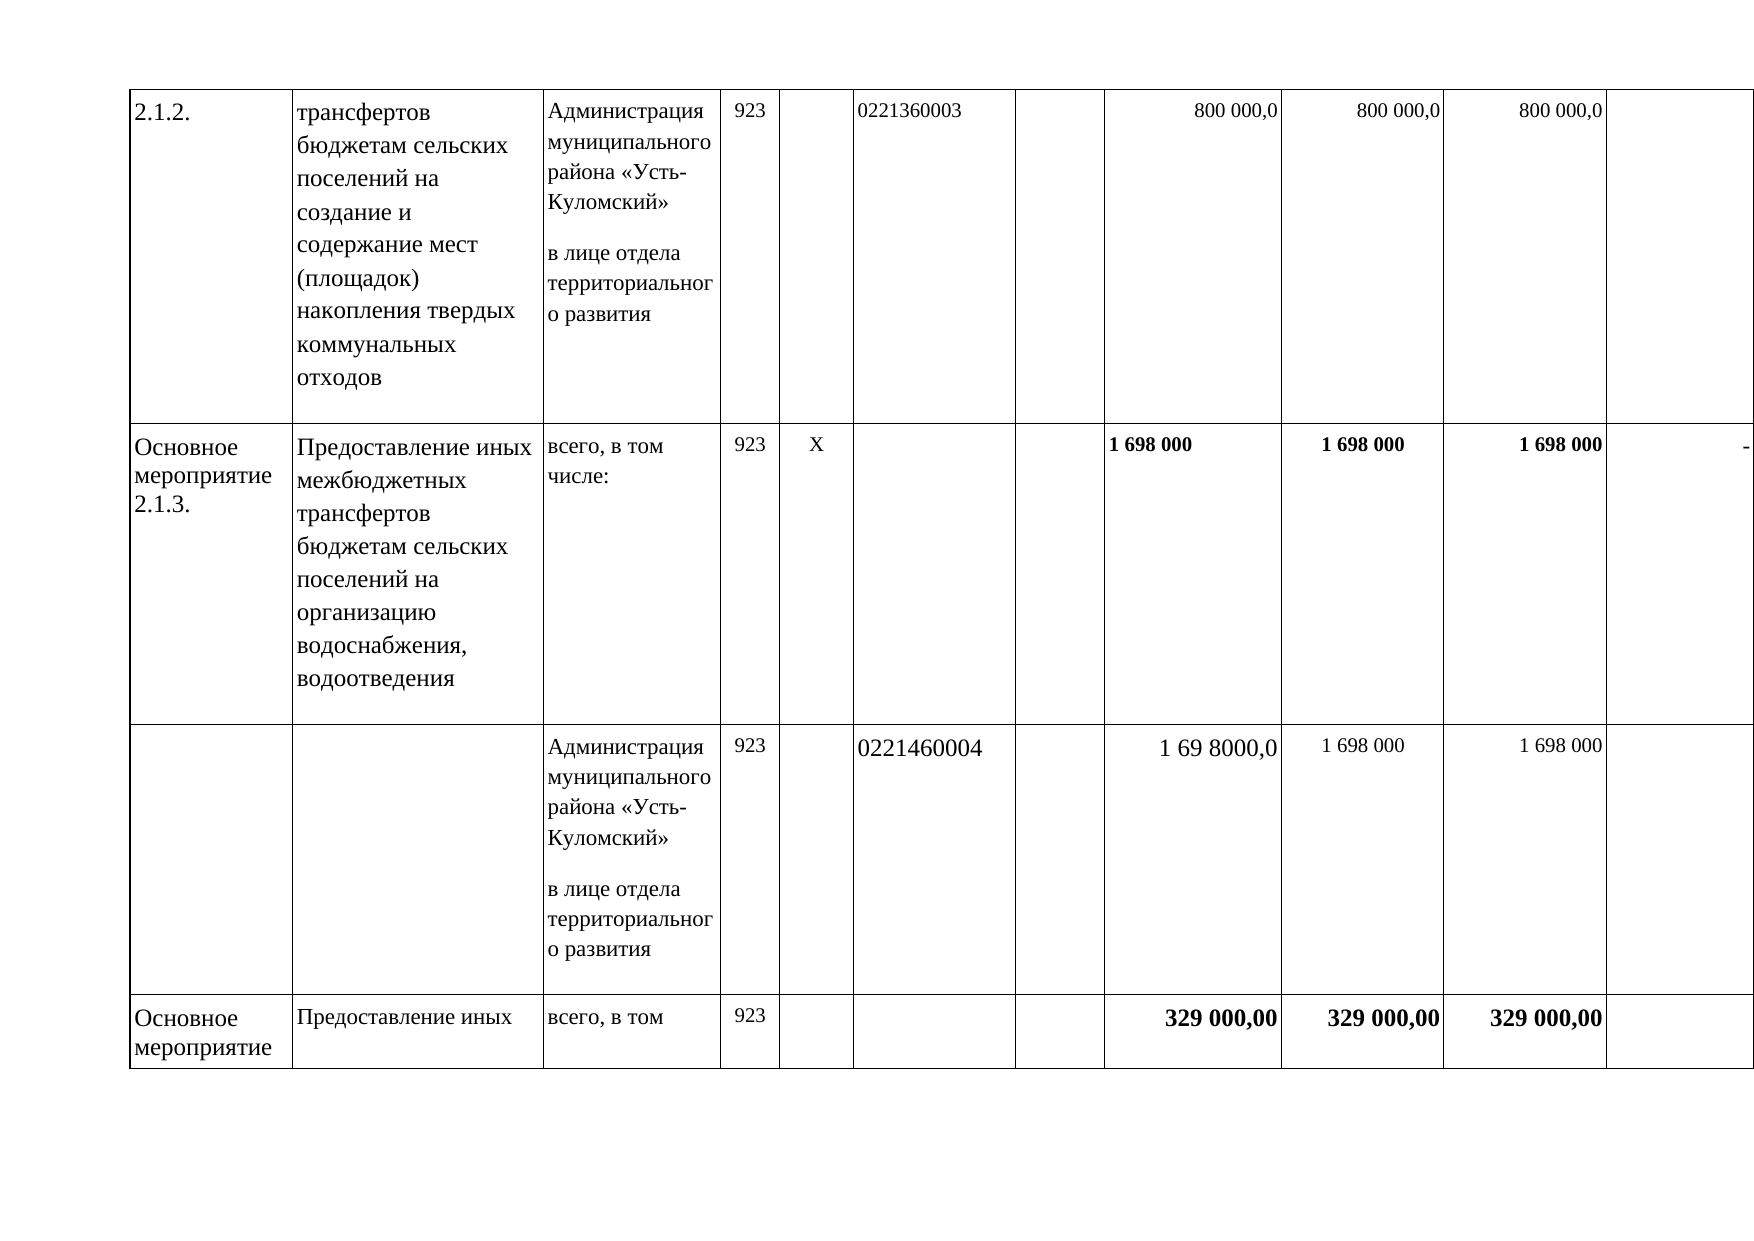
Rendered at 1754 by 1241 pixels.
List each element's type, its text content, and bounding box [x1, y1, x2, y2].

table_cell 923 [721, 424, 779, 724]
table_cell 800 000,0 [1444, 90, 1606, 423]
table_cell - [1607, 424, 1753, 724]
table_cell [293, 725, 543, 994]
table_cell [293, 90, 543, 423]
table_cell [131, 725, 292, 994]
table_cell всего, в том числе: [544, 995, 720, 1068]
table_cell Х [780, 424, 853, 724]
table_cell 923 [721, 90, 779, 423]
table_cell [854, 995, 1015, 1068]
table_cell 329 000,00 [1282, 995, 1443, 1068]
table_cell [780, 725, 853, 994]
table_cell [1016, 424, 1104, 724]
table_cell 800 000,0 [1105, 90, 1281, 423]
table_cell 0221460004 [854, 725, 1015, 994]
table_cell [1607, 90, 1753, 423]
table_cell 0221360003 [854, 90, 1015, 423]
table_cell Предоставление иных межбюджетных трансфертов бюджетам сельских поселений на организацию водоснабжения, водоотведения [293, 424, 543, 724]
table_cell 800 000,0 [1282, 90, 1443, 423]
table_cell 923 [721, 725, 779, 994]
table_cell [780, 90, 853, 423]
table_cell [293, 995, 543, 1068]
table_cell [780, 995, 853, 1068]
table_cell 1 698 000 [1444, 725, 1606, 994]
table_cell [131, 90, 292, 423]
table_cell [1016, 995, 1104, 1068]
table_cell 1 698 000 [1444, 424, 1606, 724]
table_cell 329 000,00 [1105, 995, 1281, 1068]
table_cell всего, в том числе: [544, 424, 720, 724]
table_cell [1607, 725, 1753, 994]
table_cell Администрация муниципального района «Усть-Куломский» в лице отдела территориального развития [544, 90, 720, 423]
table_cell [1016, 725, 1104, 994]
table_cell Основное мероприятие 2.1.3. [131, 424, 292, 724]
table_cell 923 [721, 995, 779, 1068]
table_cell 1 698 000 [1282, 424, 1443, 724]
table_cell 329 000,00 [1444, 995, 1606, 1068]
table_cell [1016, 90, 1104, 423]
table_cell 1 69 8000,0 [1105, 725, 1281, 994]
table_cell [1607, 995, 1753, 1068]
table_cell [854, 424, 1015, 724]
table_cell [131, 995, 292, 1068]
table_cell 1 698 000 [1105, 424, 1281, 724]
table_cell Администрация муниципального района «Усть-Куломский» в лице отдела территориального развития [544, 725, 720, 994]
table_cell 1 698 000 [1282, 725, 1443, 994]
